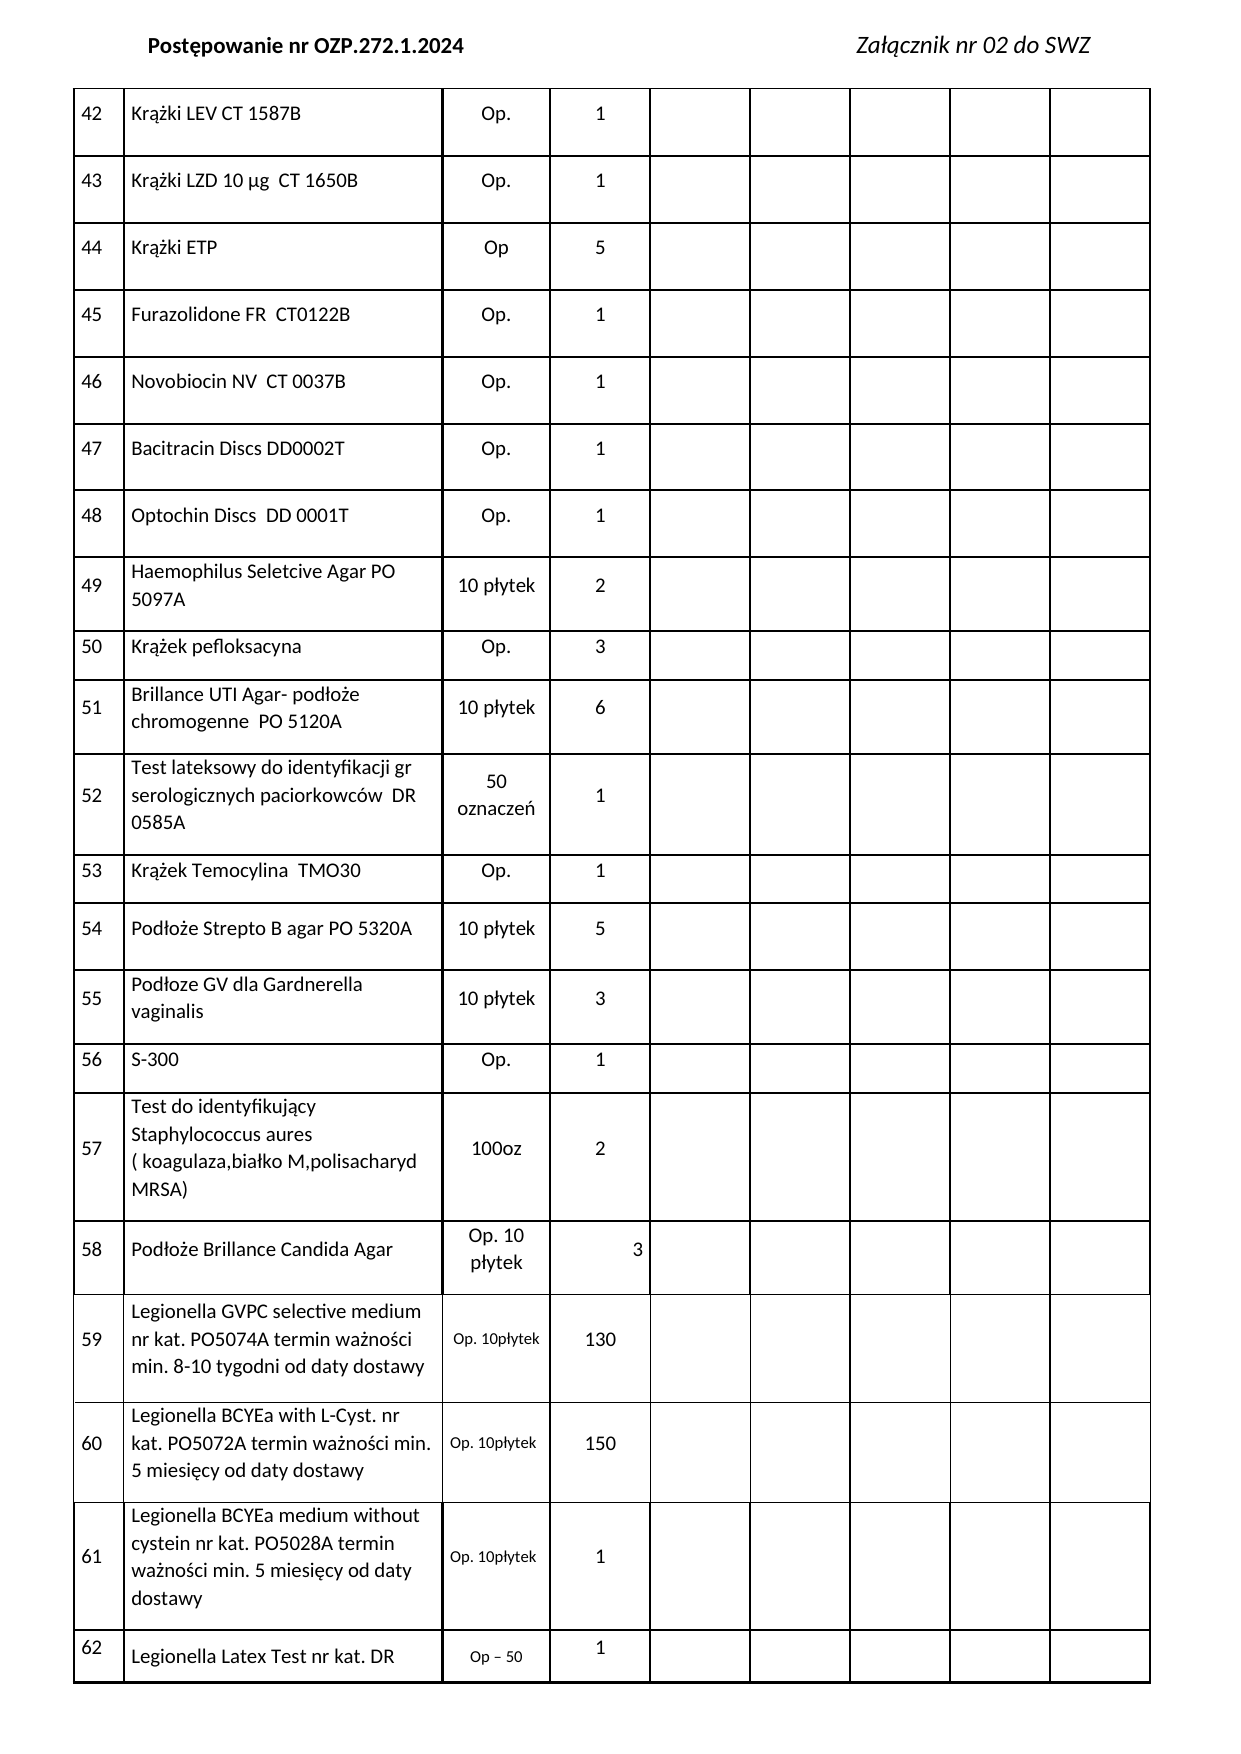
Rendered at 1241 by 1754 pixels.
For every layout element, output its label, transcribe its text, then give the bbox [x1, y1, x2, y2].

table_cell 1 [551, 358, 649, 422]
table_cell [1051, 1295, 1150, 1402]
table_cell 10 płytek [444, 904, 549, 969]
table_cell 54 [75, 904, 123, 969]
table_cell 50 [75, 632, 123, 679]
table_cell [951, 89, 1049, 155]
table_cell [851, 1222, 949, 1294]
table_cell [1051, 1045, 1149, 1092]
table_cell 59 [74, 1295, 123, 1402]
table_cell [1051, 856, 1149, 902]
table_cell [851, 1045, 949, 1092]
table_cell [751, 1222, 849, 1294]
table_cell [1051, 491, 1149, 556]
table_cell [951, 224, 1049, 289]
table_cell [951, 157, 1049, 222]
table_cell Bacitracin Discs DD0002T [125, 425, 441, 489]
table_cell 100oz [444, 1094, 549, 1220]
table_cell [1051, 1094, 1149, 1220]
table_cell [851, 491, 949, 556]
table_cell [751, 904, 849, 969]
table_cell 53 [75, 856, 123, 902]
table_cell [951, 291, 1049, 356]
table_cell 46 [75, 358, 123, 422]
table_cell [951, 1295, 1049, 1402]
table_cell [951, 971, 1049, 1043]
table_cell [651, 1503, 749, 1629]
table_cell [951, 1403, 1049, 1502]
table_cell [651, 291, 749, 356]
table_cell [851, 1094, 949, 1220]
table_cell 45 [75, 291, 123, 356]
table_cell [651, 1295, 750, 1402]
table_cell [1051, 681, 1149, 752]
table_cell [1051, 1503, 1149, 1629]
table_cell 62 [75, 1631, 123, 1681]
table_cell [751, 856, 849, 902]
table_cell Op. 10płytek [443, 1295, 549, 1402]
table_cell Op. 10płytek [443, 1403, 549, 1502]
table_cell [851, 1631, 949, 1681]
table_cell [751, 971, 849, 1043]
table_cell [851, 856, 949, 902]
table_cell [751, 558, 849, 630]
table_cell Legionella BCYEa medium without cystein nr kat. PO5028A termin ważności min. 5 miesięcy od daty dostawy [125, 1503, 441, 1629]
table_cell [651, 89, 749, 155]
table_cell 1 [551, 856, 649, 902]
table_cell [1051, 904, 1149, 969]
table_cell [951, 358, 1049, 422]
table_cell Podłoże Strepto B agar PO 5320A [125, 904, 441, 969]
table_cell 130 [551, 1295, 650, 1402]
table_cell Op. [444, 425, 549, 489]
table_cell 48 [75, 491, 123, 556]
table_cell [751, 632, 849, 679]
table_cell 1 [551, 157, 649, 222]
table_cell [1051, 425, 1149, 489]
table_cell Haemophilus Seletcive Agar PO 5097A [125, 558, 441, 630]
table_cell 42 [75, 89, 123, 155]
table_cell [851, 358, 949, 422]
table_cell [951, 558, 1049, 630]
table_cell Novobiocin NV CT 0037B [125, 358, 441, 422]
table_cell Op. [444, 856, 549, 902]
table_cell 5 [551, 904, 649, 969]
table_cell [751, 89, 849, 155]
table_cell [651, 632, 749, 679]
table_cell Op. [444, 491, 549, 556]
table_cell [951, 1045, 1049, 1092]
table_cell Op. [444, 89, 549, 155]
table_cell [951, 904, 1049, 969]
table_cell 61 [75, 1503, 123, 1629]
table_cell [651, 755, 749, 853]
table_cell [651, 681, 749, 752]
table_cell [751, 1631, 849, 1681]
table_cell 57 [75, 1094, 123, 1220]
table_cell Legionella GVPC selective medium nr kat. PO5074A termin ważności min. 8-10 tygodni od daty dostawy [124, 1295, 442, 1402]
table_cell 5 [551, 224, 649, 289]
table_cell [851, 632, 949, 679]
table_cell 10 płytek [444, 558, 549, 630]
table_cell [751, 425, 849, 489]
table_cell Op [444, 224, 549, 289]
table_cell [751, 1503, 849, 1629]
table_cell [651, 1045, 749, 1092]
table_cell [651, 491, 749, 556]
table_cell [751, 491, 849, 556]
table_cell [751, 157, 849, 222]
table_cell 10 płytek [444, 681, 549, 752]
table_cell Krążek Temocylina TMO30 [125, 856, 441, 902]
table_cell [951, 755, 1049, 853]
table_cell [851, 89, 949, 155]
table_cell 1 [551, 291, 649, 356]
table_cell [751, 224, 849, 289]
table_cell Test lateksowy do identyfikacji gr serologicznych paciorkowców DR 0585A [125, 755, 441, 853]
table_cell Op. [444, 632, 549, 679]
table_cell [951, 856, 1049, 902]
table_cell [1051, 1222, 1149, 1294]
table_cell [951, 1631, 1049, 1681]
table_cell Krążki ETP [125, 224, 441, 289]
table_cell [851, 291, 949, 356]
table_cell 3 [551, 1222, 649, 1294]
table_cell Krążek pefloksacyna [125, 632, 441, 679]
table_cell 3 [551, 971, 649, 1043]
table_cell Op – 50 testów [444, 1631, 549, 1681]
table_cell S-300 [125, 1045, 441, 1092]
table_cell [125, 1631, 441, 1681]
table_cell Brillance UTI Agar- podłoże chromogenne PO 5120A [125, 681, 441, 752]
table_cell 1 [551, 425, 649, 489]
table_cell [651, 558, 749, 630]
table_cell [851, 681, 949, 752]
table_cell [1051, 291, 1149, 356]
table_cell [851, 1295, 950, 1402]
table_cell Legionella BCYEa with L-Cyst. nr kat. PO5072A termin ważności min. 5 miesięcy od daty dostawy [124, 1403, 442, 1502]
table_cell [851, 425, 949, 489]
table_cell [851, 904, 949, 969]
table_cell 6 [551, 681, 649, 752]
table_cell 49 [75, 558, 123, 630]
table_cell Optochin Discs DD 0001T [125, 491, 441, 556]
table_cell [751, 1094, 849, 1220]
table_cell 55 [75, 971, 123, 1043]
table_cell 52 [75, 755, 123, 853]
table_cell [951, 491, 1049, 556]
table_cell [751, 1403, 849, 1502]
table_cell [651, 856, 749, 902]
table_cell [851, 1503, 949, 1629]
table_cell [651, 1094, 749, 1220]
table_cell 150 [551, 1403, 650, 1502]
table_cell Krążki LZD 10 µg CT 1650B [125, 157, 441, 222]
table_cell [651, 224, 749, 289]
table_cell [851, 224, 949, 289]
table_cell Podłoże Brillance Candida Agar [125, 1222, 441, 1294]
table_cell [951, 681, 1049, 752]
table_cell [1051, 89, 1149, 155]
table_cell 10 płytek [444, 971, 549, 1043]
table_cell 50 oznaczeń [444, 755, 549, 853]
table_cell [1051, 558, 1149, 630]
table_cell Op. 10 płytek [444, 1222, 549, 1294]
table_cell [751, 1295, 849, 1402]
table_cell 1 [551, 1631, 649, 1681]
table_cell 1 [551, 491, 649, 556]
table_cell [651, 1222, 749, 1294]
table_cell [851, 755, 949, 853]
table_cell [851, 1403, 950, 1502]
table_cell 1 [551, 89, 649, 155]
table_cell 44 [75, 224, 123, 289]
table_cell [651, 425, 749, 489]
table_cell [951, 1503, 1049, 1629]
table_cell [951, 1094, 1049, 1220]
table_cell 2 [551, 558, 649, 630]
table_cell Op. 10płytek [444, 1503, 549, 1629]
table_cell 3 [551, 632, 649, 679]
table_cell Krążki LEV CT 1587B [125, 89, 441, 155]
table_cell 51 [75, 681, 123, 752]
table_cell [851, 157, 949, 222]
table_cell [851, 558, 949, 630]
table_cell [751, 1045, 849, 1092]
table_cell Test do identyfikujący Staphylococcus aures ( koagulaza,białko M,polisacharyd MRSA) [125, 1094, 441, 1220]
table_cell [1051, 224, 1149, 289]
table_cell [1051, 632, 1149, 679]
table_cell 1 [551, 1045, 649, 1092]
table_cell Op. [444, 358, 549, 422]
table_cell [751, 755, 849, 853]
table_cell [751, 291, 849, 356]
table_cell [651, 358, 749, 422]
table_cell [651, 1631, 749, 1681]
table_cell 1 [551, 755, 649, 853]
table_cell [951, 1222, 1049, 1294]
table_cell 43 [75, 157, 123, 222]
table_cell Furazolidone FR CT0122B [125, 291, 441, 356]
table_cell 2 [551, 1094, 649, 1220]
table_cell [651, 971, 749, 1043]
table_cell 47 [75, 425, 123, 489]
table_cell Op. [444, 157, 549, 222]
table_cell Podłoze GV dla Gardnerella vaginalis [125, 971, 441, 1043]
table_cell 1 [551, 1503, 649, 1629]
table_cell [1051, 358, 1149, 422]
table_cell 58 [75, 1222, 123, 1294]
table_cell [1051, 971, 1149, 1043]
table_cell [751, 681, 849, 752]
table_cell Op. [444, 291, 549, 356]
table_cell [1051, 1631, 1149, 1681]
table_cell [651, 157, 749, 222]
table_cell [1051, 157, 1149, 222]
table_cell [751, 358, 849, 422]
table_cell [651, 904, 749, 969]
table_cell 56 [75, 1045, 123, 1092]
table_cell 60 [74, 1402, 123, 1502]
table_cell [651, 1403, 750, 1502]
table_cell [951, 632, 1049, 679]
table_cell [1051, 1403, 1150, 1502]
table_cell [1051, 755, 1149, 853]
table_cell [851, 971, 949, 1043]
table_cell [951, 425, 1049, 489]
table_cell Op. [444, 1045, 549, 1092]
